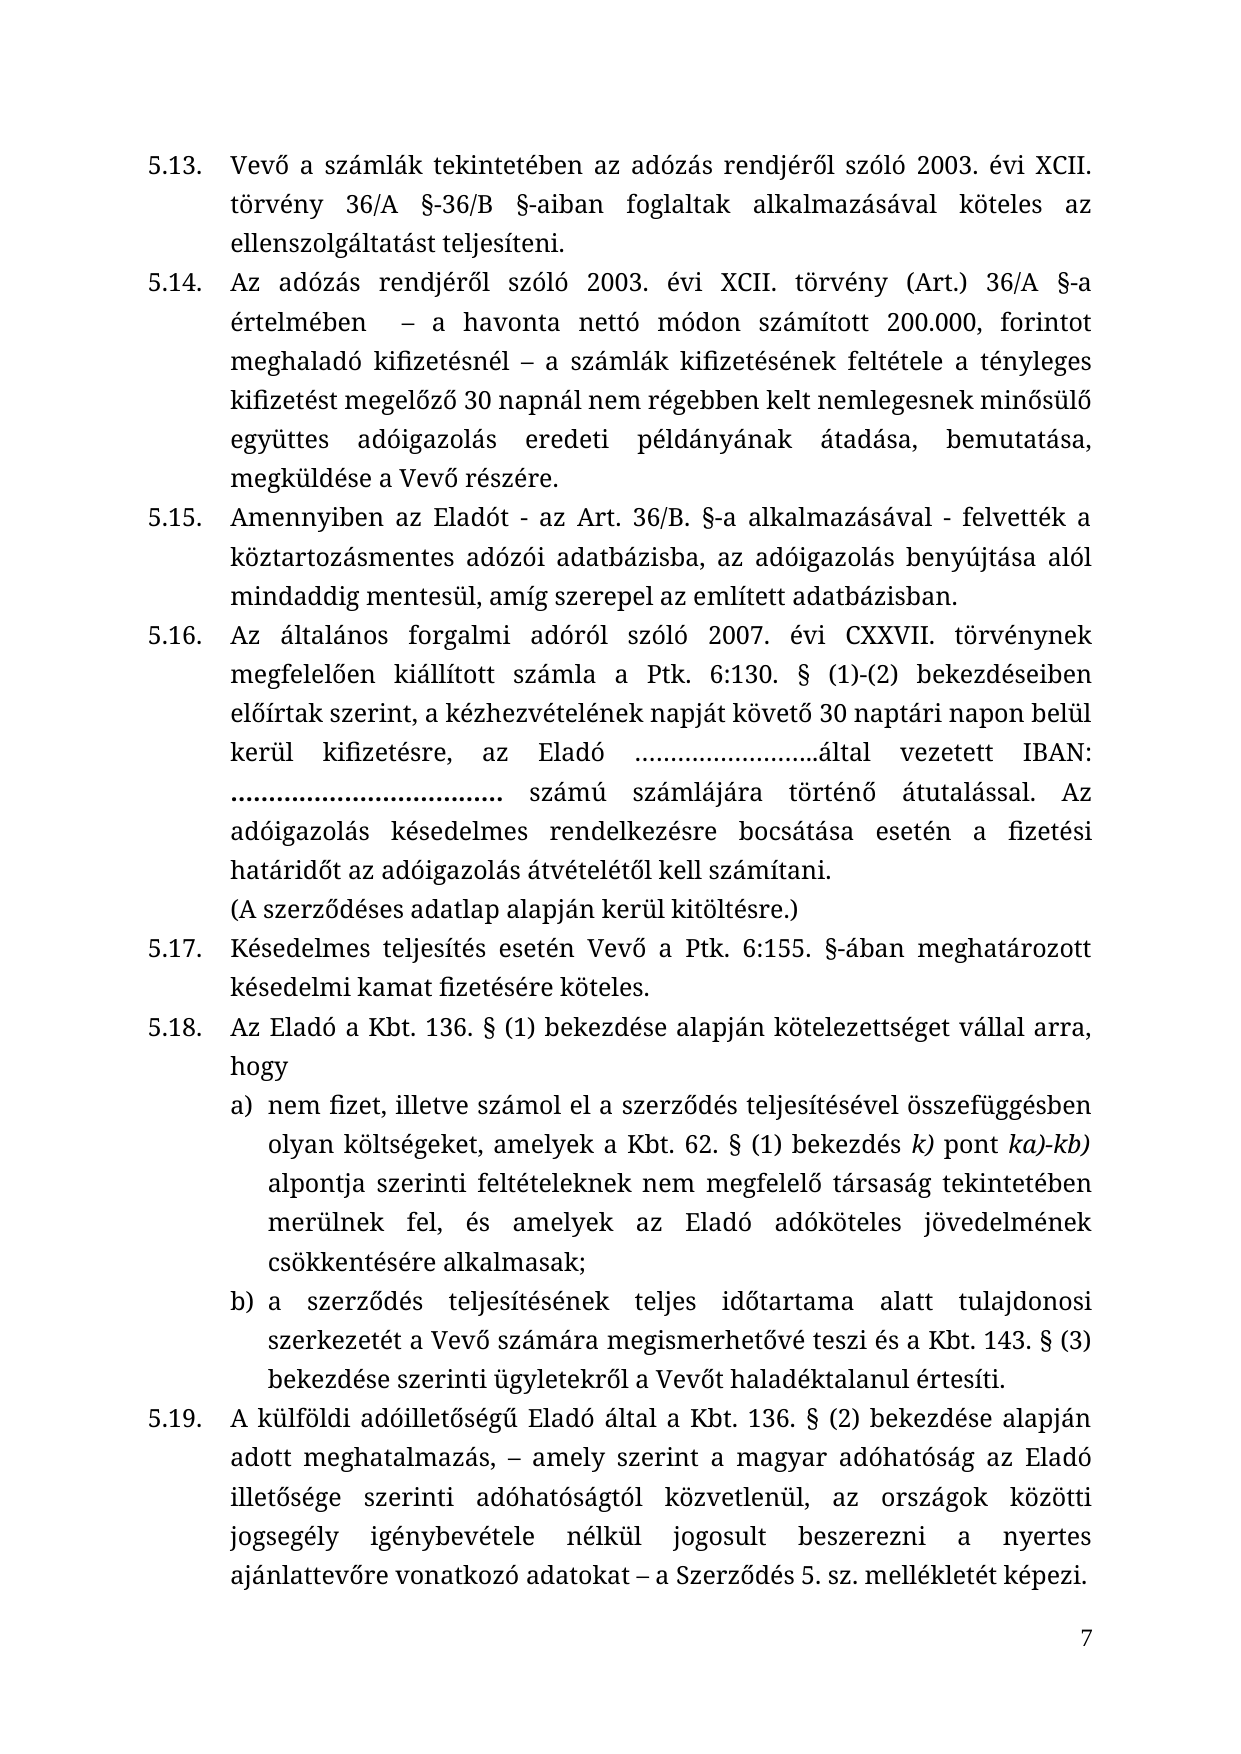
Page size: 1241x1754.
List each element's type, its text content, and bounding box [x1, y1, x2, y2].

list Késedelmes teljesítés esetén Vevő a Ptk. 6:155. §-ában meghatározott késedelmi kamat fizetésére köteles. [148, 931, 1093, 1004]
list nem fizet, illetve számol el a szerződés teljesítésével összefüggésben olyan költségeket, amelyek a Kbt. 62. § (1) bekezdés k) pont ka)-kb) alpontja szerinti feltételeknek nem megfelelő társaság tekintetében merülnek fel, és amelyek az Eladó adóköteles jövedelmének csökkentésére alkalmasak; [230, 1088, 1093, 1278]
list Amennyiben az Eladót - az Art. 36/B. §-a alkalmazásával - felvették a köztartozásmentes adózói adatbázisba, az adóigazolás benyújtása alól mindaddig mentesül, amíg szerepel az említett adatbázisban. [148, 500, 1093, 612]
list (A szerződéses adatlap alapján kerül kitöltésre.) [230, 892, 1093, 926]
list Az adózás rendjéről szóló 2003. évi XCII. törvény (Art.) 36/A §-a értelmében – a havonta nettó módon számított 200.000, forintot meghaladó kifizetésnél – a számlák kifizetésének feltétele a tényleges kifizetést megelőző 30 napnál nem régebben kelt nemlegesnek minősülő együttes adóigazolás eredeti példányának átadása, bemutatása, megküldése a Vevő részére. [148, 265, 1093, 495]
list A külföldi adóilletőségű Eladó által a Kbt. 136. § (2) bekezdése alapján adott meghatalmazás, – amely szerint a magyar adóhatóság az Eladó illetősége szerinti adóhatóságtól közvetlenül, az országok közötti jogsegély igénybevétele nélkül jogosult beszerezni a nyertes ajánlattevőre vonatkozó adatokat – a Szerződés 5. sz. mellékletét képezi. [148, 1401, 1093, 1592]
list a szerződés teljesítésének teljes időtartama alatt tulajdonosi szerkezetét a Vevő számára megismerhetővé teszi és a Kbt. 143. § (3) bekezdése szerinti ügyletekről a Vevőt haladéktalanul értesíti. [230, 1283, 1093, 1396]
list Az általános forgalmi adóról szóló 2007. évi CXXVII. törvénynek megfelelően kiállított számla a Ptk. 6:130. § (1)-(2) bekezdéseiben előírtak szerint, a kézhezvételének napját követő 30 naptári napon belül kerül kifizetésre, az Eladó ……………………..által vezetett IBAN: ……………………………… számú számlájára történő átutalással. Az adóigazolás késedelmes rendelkezésre bocsátása esetén a fizetési határidőt az adóigazolás átvételétől kell számítani. [148, 618, 1093, 887]
list Az Eladó a Kbt. 136. § (1) bekezdése alapján kötelezettséget vállal arra, hogy [148, 1009, 1093, 1082]
list Vevő a számlák tekintetében az adózás rendjéről szóló 2003. évi XCII. törvény 36/A §-36/B §-aiban foglaltak alkalmazásával köteles az ellenszolgáltatást teljesíteni. [148, 148, 1093, 260]
